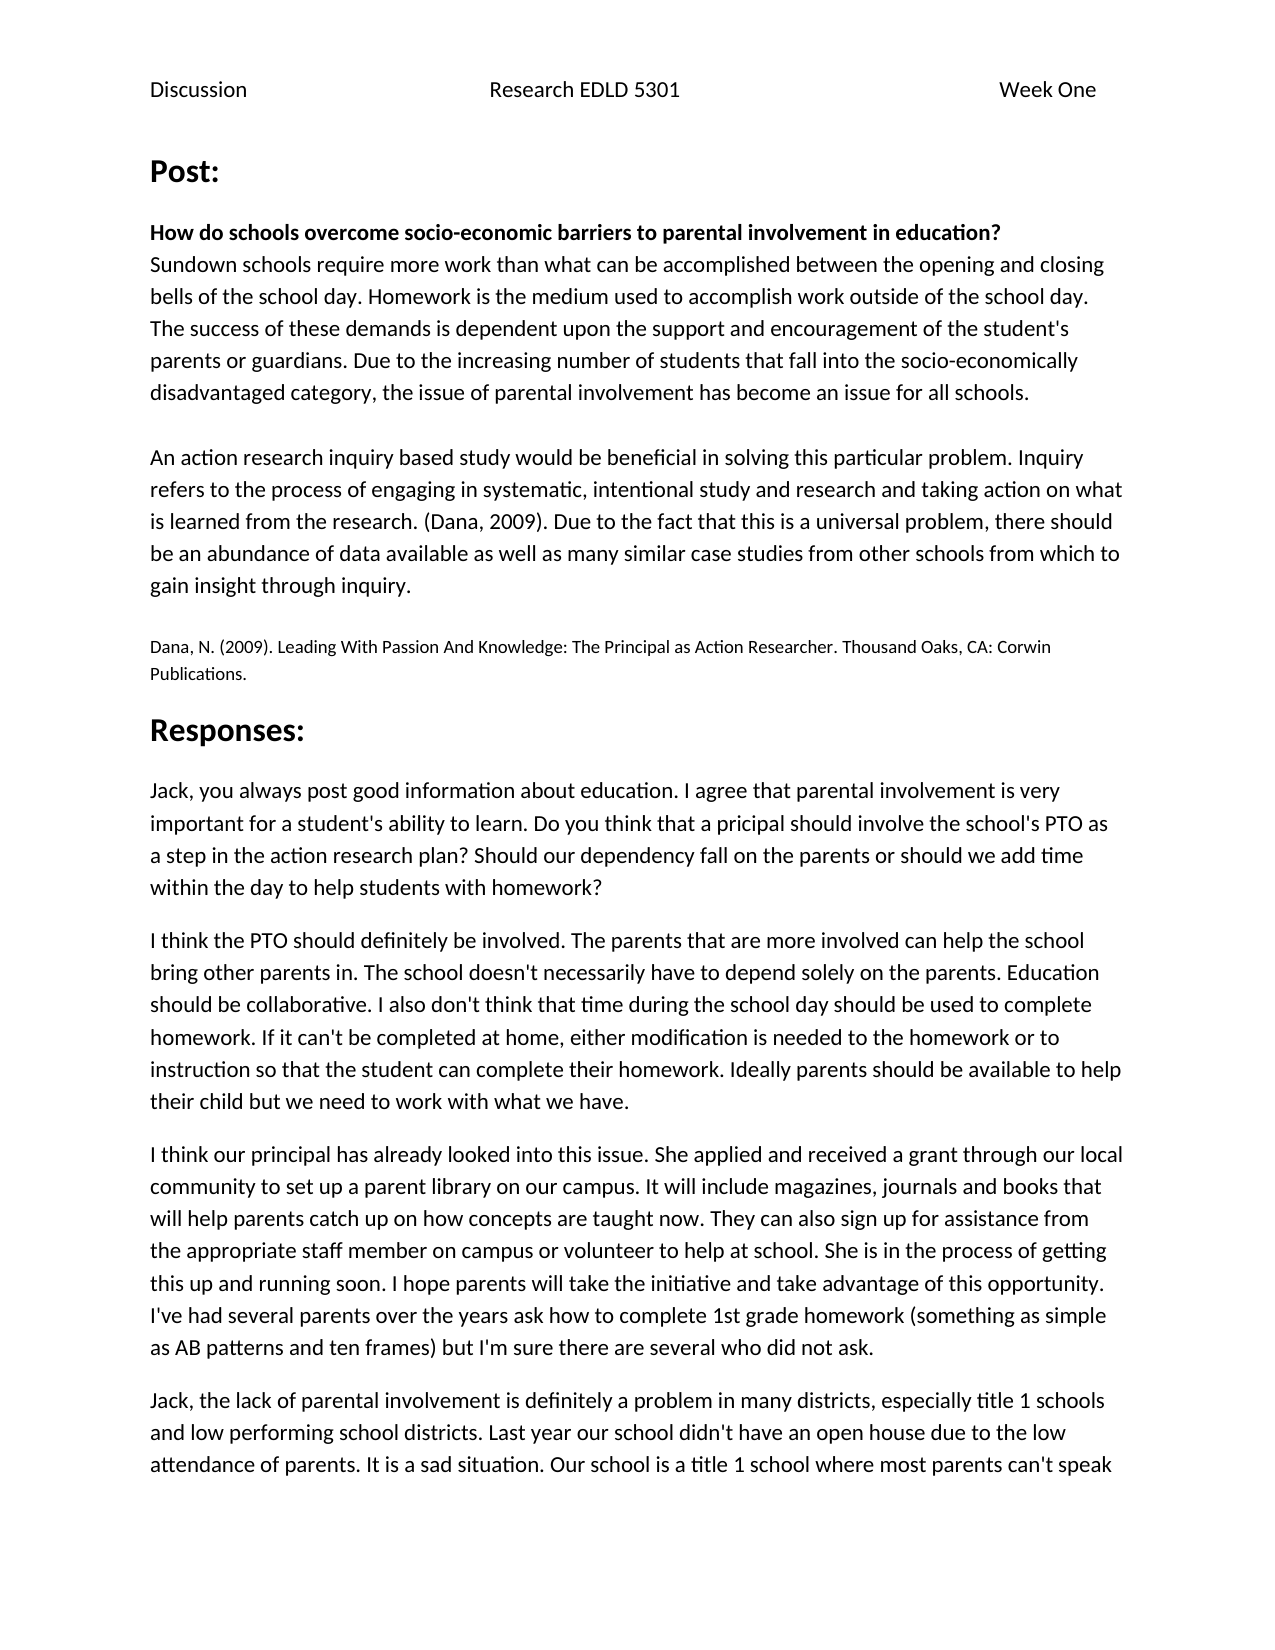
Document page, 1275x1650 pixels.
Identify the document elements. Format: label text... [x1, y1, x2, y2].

text How do schools overcome socio-economic barriers to parental involvement in education? Sundown schools require more work than what can be accomplished between the opening and closing bells of the school day. Homework is the medium used to accomplish work outside of the school day. The success of these demands is dependent upon the support and encouragement of the student's parents or guardians. Due to the increasing number of students that fall into the socio-economically disadvantaged category, the issue of parental involvement has become an issue for all schools. An action research inquiry based study would be beneficial in solving this particular problem. Inquiry refers to the process of engaging in systematic, intentional study and research and taking action on what is learned from the research. (Dana, 2009). Due to the fact that this is a universal problem, there should be an abundance of data available as well as many similar case studies from other schools from which to gain insight through inquiry. Dana, N. (2009). Leading With Passion And Knowledge: The Principal as Action Researcher. Thousand Oaks, CA: Corwin Publications. [150, 218, 1125, 684]
text Post: [150, 150, 1125, 191]
text I think the PTO should definitely be involved. The parents that are more involved can help the school bring other parents in. The school doesn't necessarily have to depend solely on the parents. Education should be collaborative. I also don't think that time during the school day should be used to complete homework. If it can't be completed at home, either modification is needed to the homework or to instruction so that the student can complete their homework. Ideally parents should be available to help their child but we need to work with what we have. [150, 926, 1125, 1115]
text Responses: [150, 709, 1125, 749]
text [150, 1386, 1125, 1478]
text I think our principal has already looked into this issue. She applied and received a grant through our local community to set up a parent library on our campus. It will include magazines, journals and books that will help parents catch up on how concepts are taught now. They can also sign up for assistance from the appropriate staff member on campus or volunteer to help at school. She is in the process of getting this up and running soon. I hope parents will take the initiative and take advantage of this opportunity. I've had several parents over the years ask how to complete 1st grade homework (something as simple as AB patterns and ten frames) but I'm sure there are several who did not ask. [150, 1140, 1125, 1361]
text Jack, you always post good information about education. I agree that parental involvement is very important for a student's ability to learn. Do you think that a pricipal should involve the school's PTO as a step in the action research plan? Should our dependency fall on the parents or should we add time within the day to help students with homework? [150, 776, 1125, 901]
